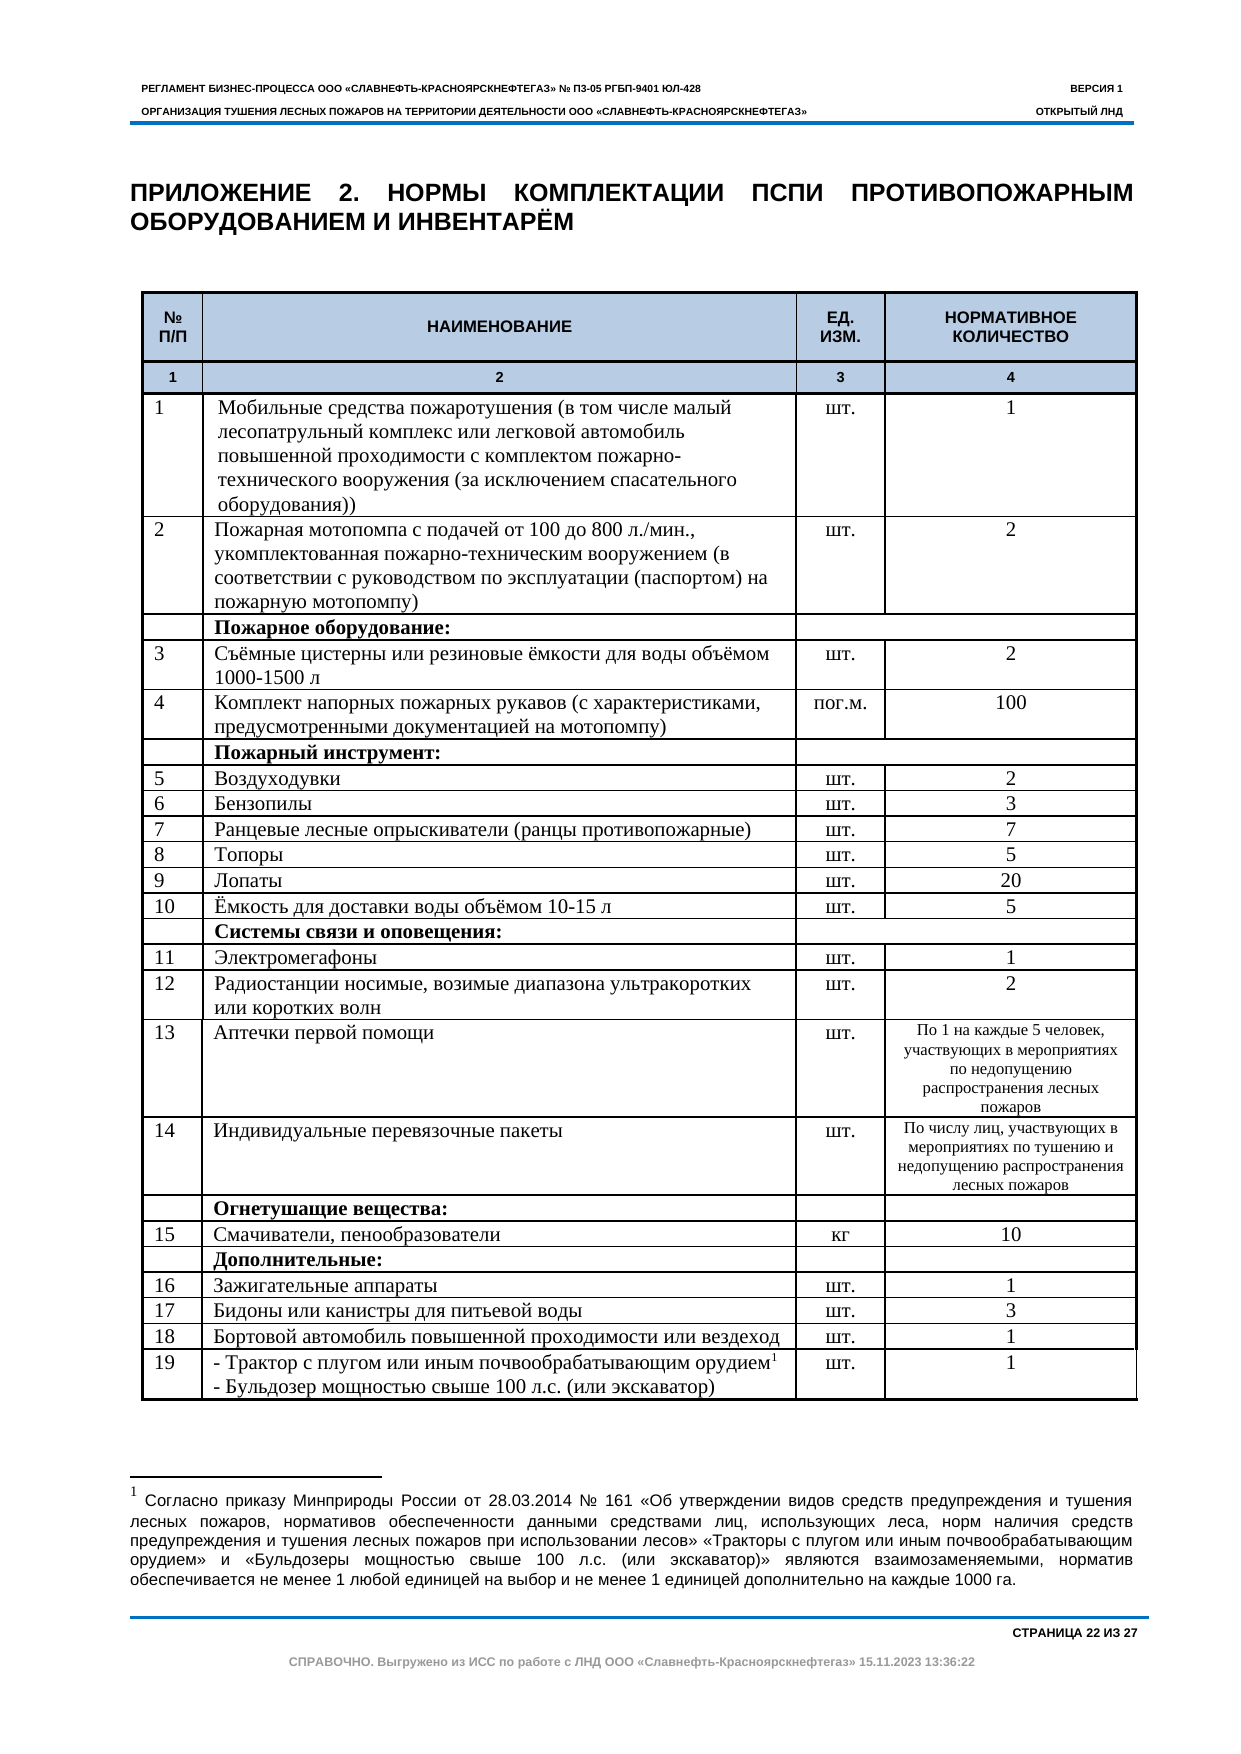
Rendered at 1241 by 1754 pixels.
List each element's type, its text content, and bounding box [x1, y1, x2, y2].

table_cell Лопаты [204, 868, 795, 892]
table_cell шт. [797, 1118, 884, 1194]
table_cell [144, 615, 202, 639]
table_cell Съёмные цистерны или резиновые ёмкости для воды объёмом 1000-1500 л [204, 641, 795, 689]
table_cell шт. [797, 766, 884, 789]
table_cell 1 [886, 1273, 1135, 1297]
table_cell Электромегафоны [204, 945, 795, 969]
table_cell шт. [797, 517, 884, 613]
table_header НАИМЕНОВАНИЕ [203, 294, 796, 360]
table_cell шт. [797, 817, 884, 841]
table_cell 1 [886, 1324, 1135, 1348]
table_cell По числу лиц, участвующих в мероприятиях по тушению и недопущению распространения лесных пожаров [886, 1118, 1135, 1194]
table_cell Смачиватели, пенообразователи [203, 1222, 795, 1246]
table_cell Аптечки первой помощи [203, 1020, 795, 1116]
table_cell 100 [886, 690, 1135, 738]
table_cell 13 [144, 1020, 201, 1116]
table_cell 12 [144, 971, 202, 1019]
table_cell Системы связи и оповещения: [204, 919, 795, 943]
table_cell [797, 919, 1135, 943]
table_cell 1 [886, 395, 1135, 516]
table_cell Ранцевые лесные опрыскиватели (ранцы противопожарные) [204, 817, 795, 841]
table_cell [144, 740, 202, 764]
table_cell Радиостанции носимые, возимые диапазона ультракоротких или коротких волн [204, 971, 795, 1019]
table_cell Бортовой автомобиль повышенной проходимости или вездеход [203, 1324, 795, 1348]
table_cell 10 [886, 1222, 1135, 1246]
table_cell шт. [797, 868, 884, 892]
table_cell [144, 1196, 201, 1220]
table_cell 7 [144, 817, 202, 841]
table_cell шт. [797, 971, 884, 1019]
table_cell Бидоны или канистры для питьевой воды [203, 1298, 795, 1322]
table_cell шт. [797, 894, 884, 918]
table_header № П/П [144, 294, 202, 360]
table_cell - Трактор с плугом или иным почвообрабатывающим орудием - Бульдозер мощностью свыше 100 л.с. (или экскаватор) [203, 1350, 795, 1398]
table_cell 2 [886, 766, 1135, 789]
table_cell [797, 1196, 884, 1220]
table_cell 10 [144, 894, 202, 918]
table_cell 20 [886, 868, 1135, 892]
table_cell 1 [886, 1348, 1136, 1398]
table_cell 17 [144, 1298, 201, 1322]
table_cell [144, 1247, 201, 1271]
table_cell Топоры [204, 842, 795, 866]
table_cell [797, 740, 1135, 764]
table_cell Ёмкость для доставки воды объёмом 10-15 л [204, 894, 795, 918]
table_cell 2 [886, 971, 1135, 1019]
table_header ЕД. ИЗМ. [797, 294, 884, 360]
table_cell 16 [144, 1273, 201, 1297]
table_cell 2 [886, 517, 1135, 613]
table_cell Зажигательные аппараты [203, 1273, 795, 1297]
table_cell шт. [797, 1298, 884, 1322]
table_cell шт. [797, 842, 884, 866]
table_cell 9 [144, 868, 202, 892]
table_cell 4 [144, 690, 202, 738]
table_cell пог.м. [797, 690, 884, 738]
table_cell шт. [797, 1350, 884, 1398]
table_cell 5 [886, 842, 1135, 866]
table_cell 14 [144, 1118, 201, 1194]
table_cell 11 [144, 945, 202, 969]
table_cell 1 [144, 363, 202, 392]
table_cell шт. [797, 1324, 884, 1348]
table_cell шт. [797, 395, 884, 516]
table_cell 15 [144, 1222, 201, 1246]
table_cell 2 [203, 363, 796, 392]
table_cell 8 [144, 842, 202, 866]
table_cell 2 [144, 517, 202, 613]
table_cell шт. [797, 1273, 884, 1297]
table_cell Пожарный инструмент: [204, 740, 795, 764]
table_cell шт. [797, 1020, 884, 1116]
table_cell 19 [144, 1350, 201, 1398]
table_cell шт. [797, 641, 884, 689]
table_cell 5 [144, 766, 202, 789]
table_cell [797, 615, 1135, 639]
table_cell 3 [144, 641, 202, 689]
table_cell 3 [886, 1298, 1135, 1322]
table_cell 3 [797, 363, 884, 392]
table_cell 4 [886, 363, 1135, 392]
table_cell Комплект напорных пожарных рукавов (с характеристиками, предусмотренными документацией на мотопомпу) [204, 690, 795, 738]
table_cell 1 [886, 945, 1135, 969]
table_cell Воздуходувки [204, 766, 795, 789]
table_cell кг [797, 1222, 884, 1246]
table_cell 6 [144, 791, 202, 815]
subtitle ПРИЛОЖЕНИЕ 2. НОРМЫ КОМПЛЕКТАЦИИ ПСПИ ПРОТИВОПОЖАРНЫМ ОБОРУДОВАНИЕМ И ИНВЕНТАРЁМ [130, 178, 1134, 236]
table_cell Дополнительные: [203, 1247, 795, 1271]
table_cell 2 [886, 641, 1135, 689]
table_cell Бензопилы [204, 791, 795, 815]
table_cell 5 [886, 894, 1135, 918]
table_header НОРМАТИВНОЕ КОЛИЧЕСТВО [886, 294, 1135, 360]
table_cell шт. [797, 791, 884, 815]
table_cell Огнетушащие вещества: [203, 1196, 795, 1220]
table_cell Мобильные средства пожаротушения (в том числе малый лесопатрульный комплекс или легковой автомобиль повышенной проходимости с комплектом пожарно-технического вооружения (за исключением спасательного оборудования)) [204, 395, 795, 516]
table_cell 7 [886, 817, 1135, 841]
table_cell [144, 919, 202, 943]
table_cell Пожарная мотопомпа с подачей от 100 до 800 л./мин., укомплектованная пожарно-техническим вооружением (в соответствии с руководством по эксплуатации (паспортом) на пожарную мотопомпу) [204, 517, 795, 613]
table_cell [886, 1247, 1135, 1271]
table_cell шт. [797, 945, 884, 969]
table_cell По 1 на каждые 5 человек, участвующих в мероприятиях по недопущению распространения лесных пожаров [886, 1020, 1135, 1116]
table_cell Пожарное оборудование: [204, 615, 795, 639]
table_cell Индивидуальные перевязочные пакеты [203, 1118, 795, 1194]
table_cell [886, 1196, 1135, 1220]
table_cell 1 [144, 395, 202, 516]
table_cell 3 [886, 791, 1135, 815]
table_cell 18 [144, 1324, 201, 1348]
table_cell [797, 1247, 884, 1271]
